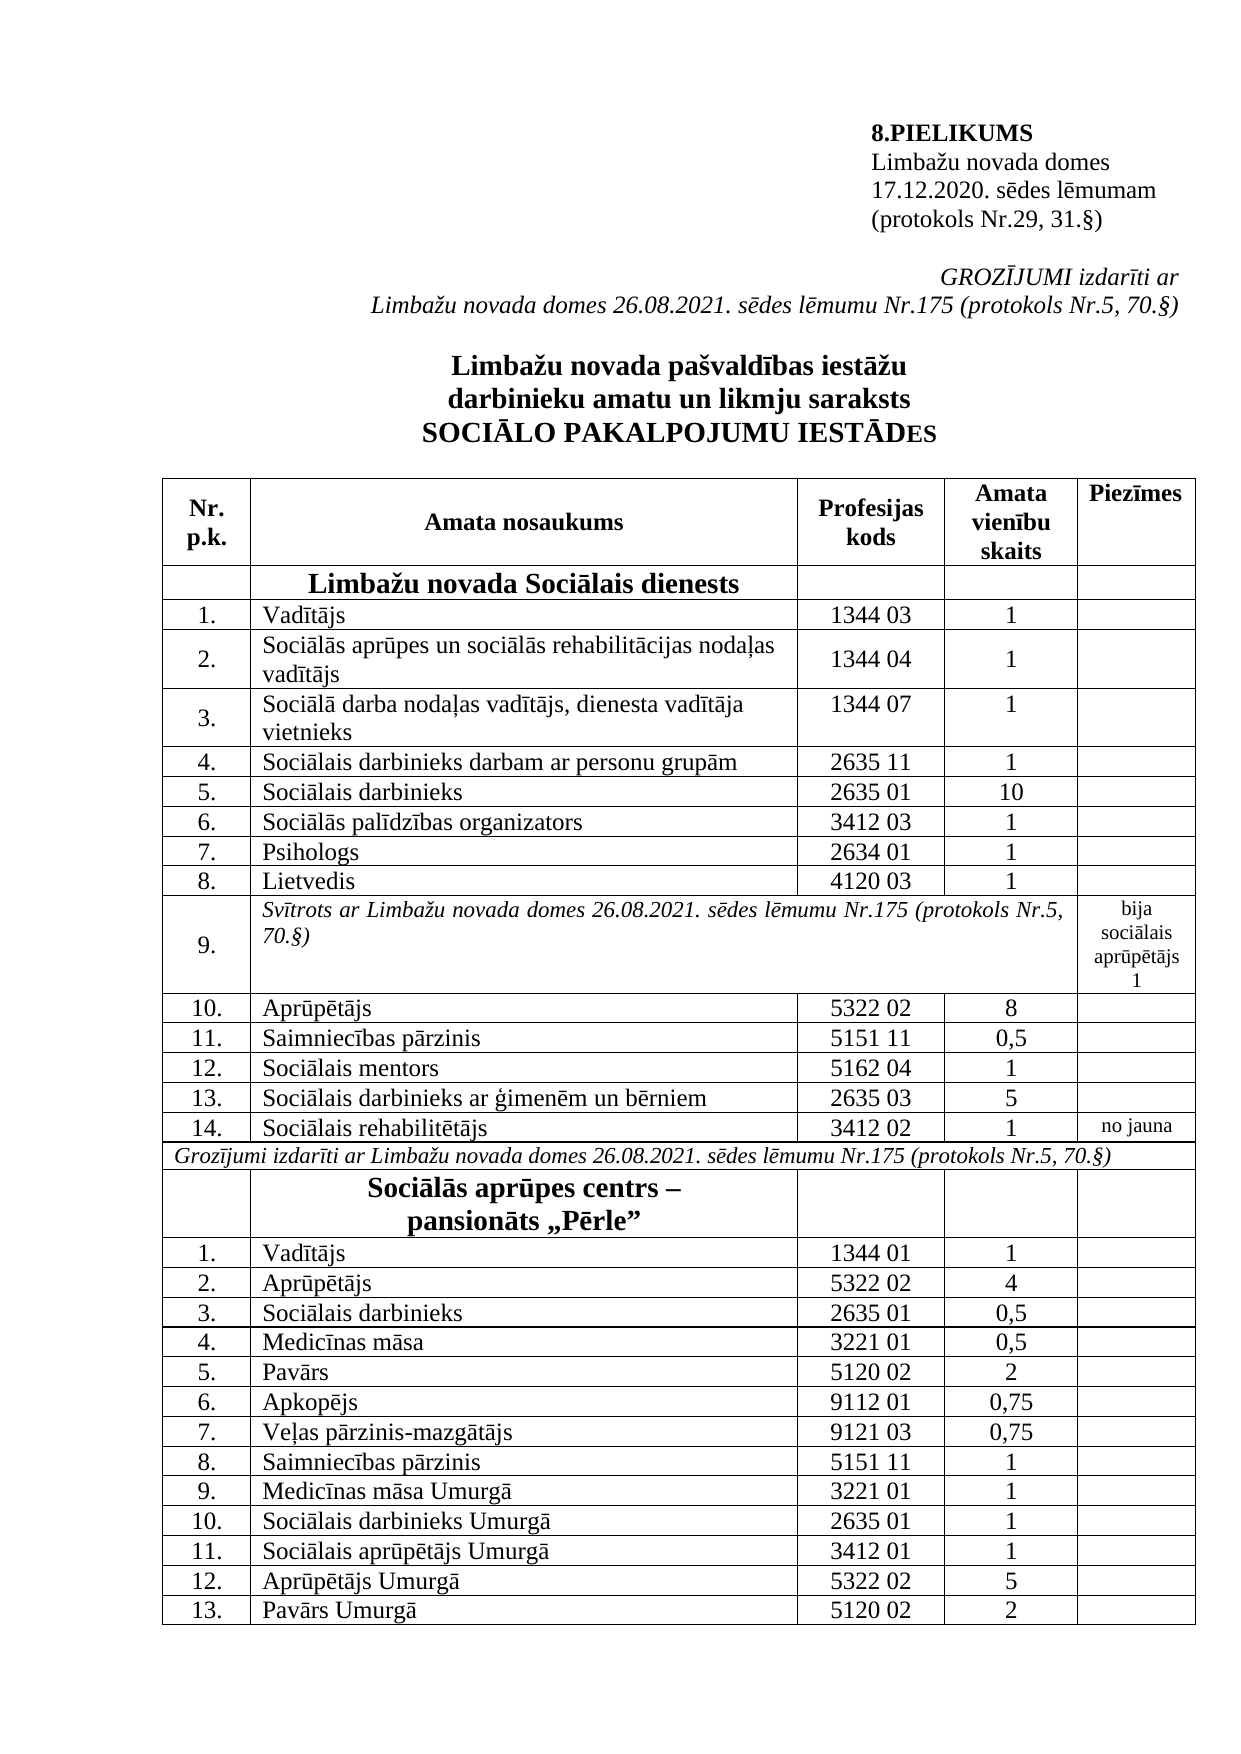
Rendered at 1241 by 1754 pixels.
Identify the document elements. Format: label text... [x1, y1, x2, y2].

table_cell 3412 03 [798, 807, 944, 836]
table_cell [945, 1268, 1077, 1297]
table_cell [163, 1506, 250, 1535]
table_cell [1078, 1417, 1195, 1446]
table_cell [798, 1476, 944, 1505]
table_cell [798, 566, 944, 599]
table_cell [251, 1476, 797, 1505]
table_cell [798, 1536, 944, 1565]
table_cell 1 [945, 600, 1077, 629]
table_cell Psihologs [251, 837, 797, 865]
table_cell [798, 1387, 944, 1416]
table_cell bija sociālais aprūpētājs 1 [1078, 896, 1195, 992]
table_cell 8 [945, 994, 1077, 1022]
table_cell [1078, 1023, 1195, 1052]
table_cell [1078, 747, 1195, 776]
table_cell [1078, 600, 1195, 629]
table_cell [1078, 1053, 1195, 1082]
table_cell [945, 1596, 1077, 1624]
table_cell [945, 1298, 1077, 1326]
table_cell Svītrots ar Limbažu novada domes 26.08.2021. sēdes lēmumu Nr.175 (protokols Nr.5, 70.§) [251, 896, 1077, 992]
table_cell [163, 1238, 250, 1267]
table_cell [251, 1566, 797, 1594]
table_cell 9. [163, 896, 250, 992]
table_cell [1078, 689, 1195, 746]
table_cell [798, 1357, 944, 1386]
table_cell [945, 566, 1077, 599]
table_cell 2635 03 [798, 1083, 944, 1112]
text Limbažu novada domes [871, 147, 1181, 176]
table_cell 2635 11 [798, 747, 944, 776]
table_cell 8. [163, 866, 250, 895]
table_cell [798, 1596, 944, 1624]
table_cell 10 [945, 777, 1077, 806]
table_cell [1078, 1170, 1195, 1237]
table_cell 14. [163, 1113, 250, 1141]
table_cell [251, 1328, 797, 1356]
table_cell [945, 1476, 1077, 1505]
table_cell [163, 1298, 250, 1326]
table_cell 1 [945, 630, 1077, 688]
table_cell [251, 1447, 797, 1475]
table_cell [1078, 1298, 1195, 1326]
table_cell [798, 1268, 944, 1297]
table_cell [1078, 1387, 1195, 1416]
table_cell 1 [945, 1053, 1077, 1082]
table_cell [1078, 994, 1195, 1022]
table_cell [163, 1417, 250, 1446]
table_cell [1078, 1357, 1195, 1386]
table_header Amata nosaukums [251, 479, 797, 565]
text darbinieku amatu un likmju saraksts [177, 382, 1181, 415]
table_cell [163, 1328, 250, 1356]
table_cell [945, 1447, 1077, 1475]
table_cell [1078, 837, 1195, 865]
table_cell Sociālais darbinieks darbam ar personu grupām [251, 747, 797, 776]
table_cell Sociālā darba nodaļas vadītājs, dienesta vadītāja vietnieks [251, 689, 797, 746]
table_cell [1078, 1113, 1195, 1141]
table_cell 1 [945, 837, 1077, 865]
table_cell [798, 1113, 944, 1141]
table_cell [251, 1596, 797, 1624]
table_cell 11. [163, 1023, 250, 1052]
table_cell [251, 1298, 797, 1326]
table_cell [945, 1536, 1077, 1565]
table_cell Sociālais darbinieks [251, 777, 797, 806]
table_cell Sociālais darbinieks ar ģimenēm un bērniem [251, 1083, 797, 1112]
table_cell 4120 03 [798, 866, 944, 895]
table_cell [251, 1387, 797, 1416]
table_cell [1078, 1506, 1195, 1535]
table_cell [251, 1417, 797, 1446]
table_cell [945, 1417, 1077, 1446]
table_cell 7. [163, 837, 250, 865]
table_cell 2634 01 [798, 837, 944, 865]
table_cell 5 [945, 1083, 1077, 1112]
table_cell [1078, 630, 1195, 688]
table_cell Vadītājs [251, 600, 797, 629]
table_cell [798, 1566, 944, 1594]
table_cell 5. [163, 777, 250, 806]
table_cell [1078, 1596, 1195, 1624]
text GROZĪJUMI izdarīti ar [177, 262, 1181, 291]
table_cell 1 [945, 689, 1077, 746]
table_cell 1 [945, 807, 1077, 836]
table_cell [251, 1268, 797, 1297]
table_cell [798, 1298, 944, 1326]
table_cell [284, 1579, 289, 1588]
table_cell [163, 566, 250, 599]
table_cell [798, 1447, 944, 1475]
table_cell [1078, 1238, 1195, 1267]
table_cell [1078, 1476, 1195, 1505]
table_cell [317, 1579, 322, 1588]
table_cell 13. [163, 1083, 250, 1112]
table_cell [1078, 566, 1195, 599]
table_cell Lietvedis [251, 866, 797, 895]
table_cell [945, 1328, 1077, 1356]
table_header Profesijas kods [798, 479, 944, 565]
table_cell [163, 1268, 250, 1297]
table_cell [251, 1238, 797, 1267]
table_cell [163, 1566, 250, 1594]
table_cell 6. [163, 807, 250, 836]
table_cell [1078, 866, 1195, 895]
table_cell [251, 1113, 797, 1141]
text Limbažu novada pašvaldības iestāžu [177, 348, 1181, 382]
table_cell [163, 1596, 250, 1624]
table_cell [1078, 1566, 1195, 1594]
table_cell 4. [163, 747, 250, 776]
text 17.12.2020. sēdes lēmumam (protokols Nr.29, 31.§) [871, 176, 1181, 233]
table_cell Sociālais mentors [251, 1053, 797, 1082]
table_header Amata vienību skaits [945, 479, 1077, 565]
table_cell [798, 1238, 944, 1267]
table_cell 1. [163, 600, 250, 629]
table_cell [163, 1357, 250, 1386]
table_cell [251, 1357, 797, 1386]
table_header Nr. p.k. [163, 479, 250, 565]
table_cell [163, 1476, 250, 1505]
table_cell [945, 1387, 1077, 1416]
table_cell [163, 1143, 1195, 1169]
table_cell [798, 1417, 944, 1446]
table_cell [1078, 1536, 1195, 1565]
table_cell [1078, 777, 1195, 806]
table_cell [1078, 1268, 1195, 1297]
table_cell 1344 07 [798, 689, 944, 746]
table_cell Sociālās aprūpes un sociālās rehabilitācijas nodaļas vadītājs [251, 630, 797, 688]
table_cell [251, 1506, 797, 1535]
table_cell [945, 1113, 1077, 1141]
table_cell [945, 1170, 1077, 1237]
table_cell Saimniecības pārzinis [251, 1023, 797, 1052]
table_cell Aprūpētājs [251, 994, 797, 1022]
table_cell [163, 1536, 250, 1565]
text Limbažu novada domes 26.08.2021. sēdes lēmumu Nr.175 (protokols Nr.5, 70.§) [177, 291, 1181, 319]
table_cell [1078, 1083, 1195, 1112]
table_cell 1344 04 [798, 630, 944, 688]
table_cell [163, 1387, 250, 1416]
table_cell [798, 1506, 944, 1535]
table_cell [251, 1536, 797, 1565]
text 8.Pielikums [871, 118, 1181, 147]
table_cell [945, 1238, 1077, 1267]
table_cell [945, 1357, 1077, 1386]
table_cell 12. [163, 1053, 250, 1082]
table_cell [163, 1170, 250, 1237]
table_cell Sociālās palīdzības organizators [251, 807, 797, 836]
table_cell Limbažu novada Sociālais dienests [251, 566, 797, 599]
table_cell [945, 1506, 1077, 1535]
table_cell 2635 01 [798, 777, 944, 806]
table_cell 2. [163, 630, 250, 688]
table_cell 1 [945, 747, 1077, 776]
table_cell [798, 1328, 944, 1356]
text SOCIĀLO PAKALPOJUMU IESTĀDES [177, 415, 1181, 449]
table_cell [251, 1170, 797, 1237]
table_cell 10. [163, 994, 250, 1022]
table_cell 1 [945, 866, 1077, 895]
table_header Piezīmes [1078, 479, 1195, 565]
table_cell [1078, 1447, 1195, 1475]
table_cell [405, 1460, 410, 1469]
table_cell 5151 11 [798, 1023, 944, 1052]
table_cell [1078, 807, 1195, 836]
table_cell 5162 04 [798, 1053, 944, 1082]
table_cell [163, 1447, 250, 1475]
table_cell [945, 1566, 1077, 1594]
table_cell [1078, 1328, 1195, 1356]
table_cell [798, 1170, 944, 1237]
table_cell 1344 03 [798, 600, 944, 629]
table_cell 0,5 [945, 1023, 1077, 1052]
table_cell 5322 02 [798, 994, 944, 1022]
table_cell 3. [163, 689, 250, 746]
